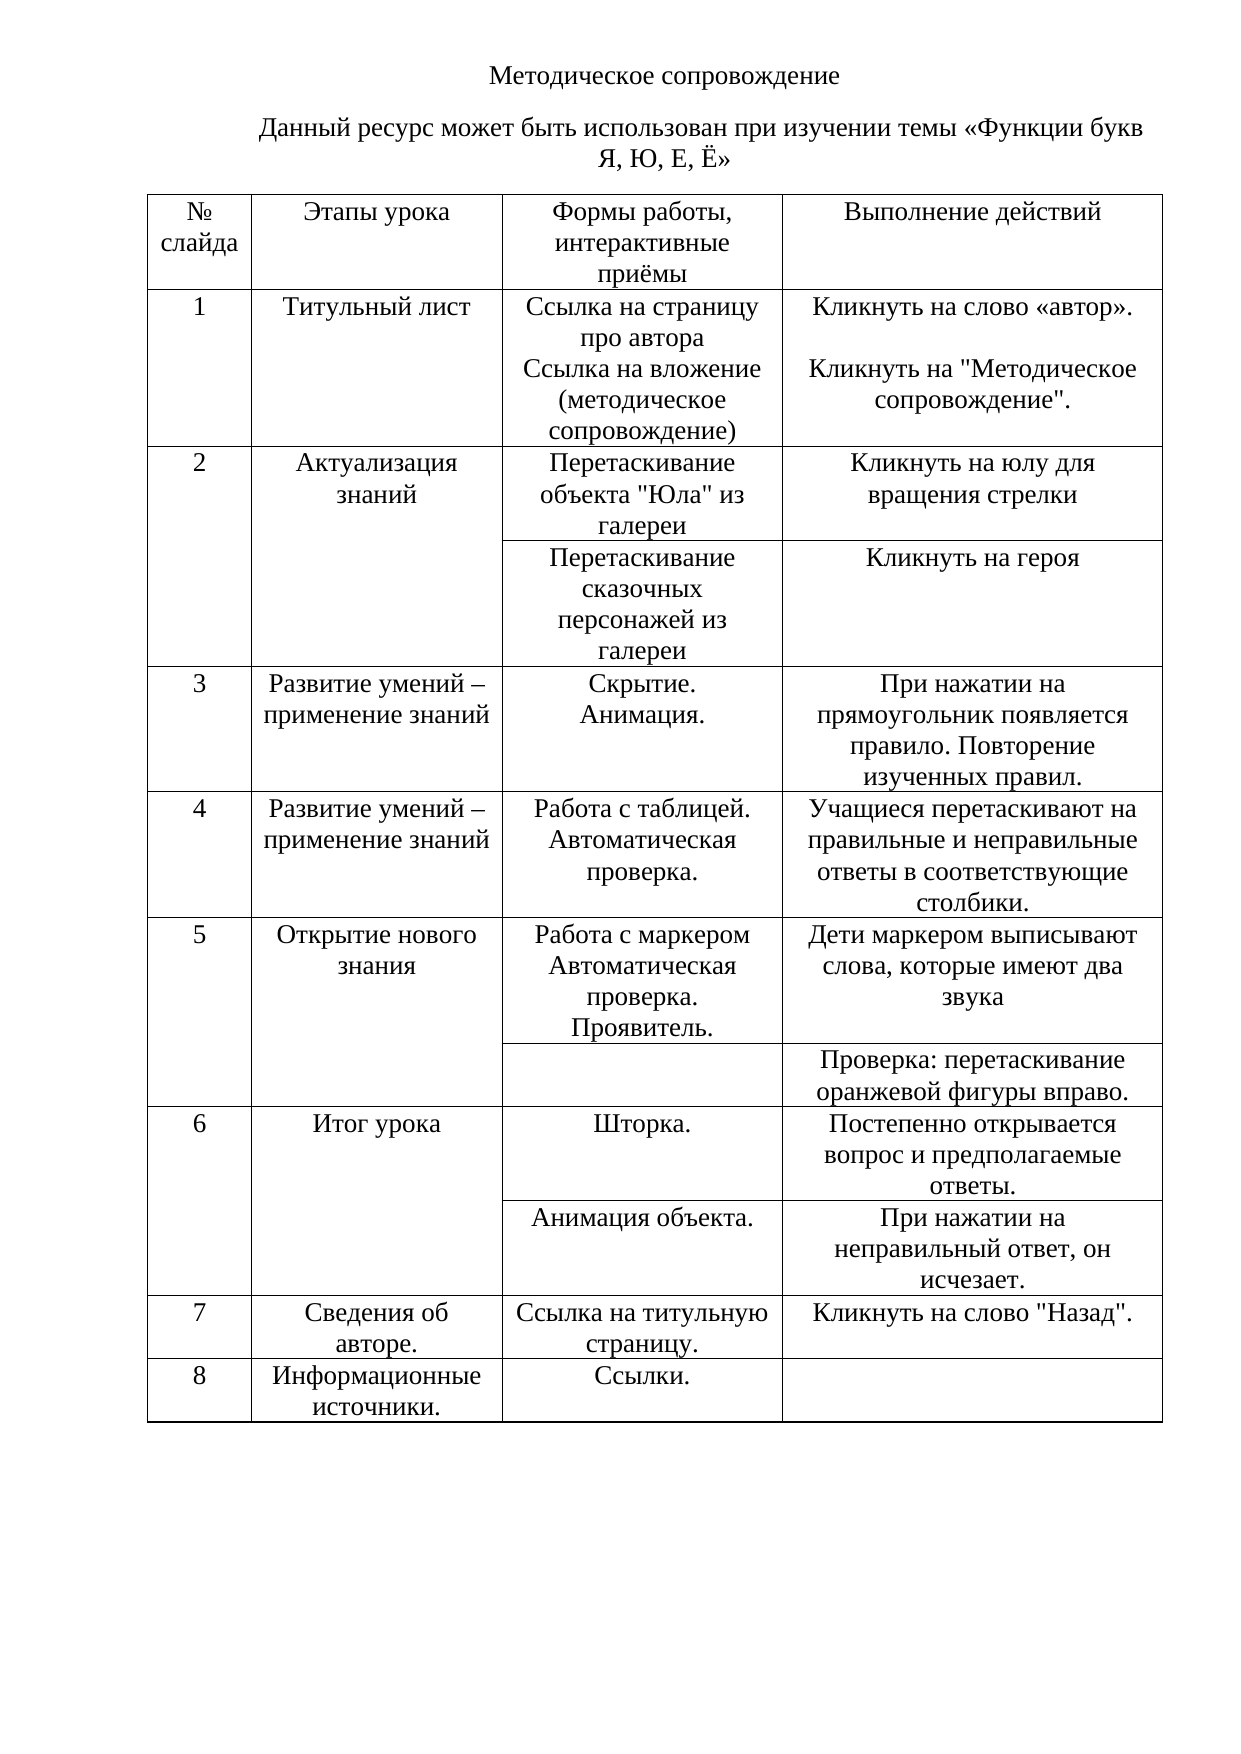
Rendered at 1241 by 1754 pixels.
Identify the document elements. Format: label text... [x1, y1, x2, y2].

table_cell Ссылка на титульную страницу. [503, 1296, 782, 1358]
table_header Формы работы, интерактивные приёмы [503, 195, 782, 289]
table_cell 2 [148, 447, 251, 666]
table_cell Актуализация знаний [252, 447, 502, 666]
table_cell Ссылка на страницу про автора Ссылка на вложение (методическое сопровождение) [503, 290, 782, 446]
table_cell Информационные источники. [252, 1359, 502, 1421]
table_cell Проверка: перетаскивание оранжевой фигуры вправо. [783, 1044, 1162, 1106]
table_cell Кликнуть на слово "Назад". [783, 1296, 1162, 1358]
table_cell Кликнуть на героя [783, 541, 1162, 666]
text Методическое сопровождение [177, 59, 1152, 90]
table_cell Кликнуть на юлу для вращения стрелки [783, 447, 1162, 540]
table_cell При нажатии на прямоугольник появляется правило. Повторение изученных правил. [783, 667, 1162, 791]
table_header № слайда [148, 195, 251, 289]
table_cell Развитие умений – применение знаний [252, 792, 502, 917]
table_cell 1 [148, 290, 251, 446]
table_cell При нажатии на неправильный ответ, он исчезает. [783, 1201, 1162, 1295]
table_cell Скрытие. Анимация. [503, 667, 782, 791]
table_cell Шторка. [503, 1107, 782, 1200]
table_cell Дети маркером выписывают слова, которые имеют два звука [783, 918, 1162, 1042]
table_cell 6 [148, 1107, 251, 1295]
table_cell Анимация объекта. [503, 1201, 782, 1295]
table_cell Сведения об авторе. [252, 1296, 502, 1358]
table_cell Итог урока [252, 1107, 502, 1295]
table_cell 8 [148, 1359, 251, 1421]
table_cell Титульный лист [252, 290, 502, 446]
table_cell Ссылки. [503, 1359, 782, 1421]
table_cell Перетаскивание сказочных персонажей из галереи [503, 541, 782, 666]
table_cell Учащиеся перетаскивают на правильные и неправильные ответы в соответствующие столбики. [783, 792, 1162, 917]
table_cell 5 [148, 918, 251, 1106]
table_cell Постепенно открывается вопрос и предполагаемые ответы. [783, 1107, 1162, 1200]
text Данный ресурс может быть использован при изучении темы «Функции букв Я, Ю, Е, Ё» [177, 111, 1152, 173]
table_cell Работа с таблицей. Автоматическая проверка. [503, 792, 782, 917]
table_cell 4 [148, 792, 251, 917]
table_cell Работа с маркером Автоматическая проверка. Проявитель. [503, 918, 782, 1042]
table_cell 3 [148, 667, 251, 791]
table_cell Кликнуть на слово «автор». Кликнуть на "Методическое сопровождение". [783, 290, 1162, 446]
table_header Выполнение действий [783, 195, 1162, 289]
table_cell Перетаскивание объекта "Юла" из галереи [503, 447, 782, 540]
table_cell [503, 1044, 782, 1106]
table_cell Развитие умений – применение знаний [252, 667, 502, 791]
table_cell 7 [148, 1296, 251, 1358]
table_cell [783, 1359, 1162, 1421]
table_header Этапы урока [252, 195, 502, 289]
table_cell Открытие нового знания [252, 918, 502, 1106]
